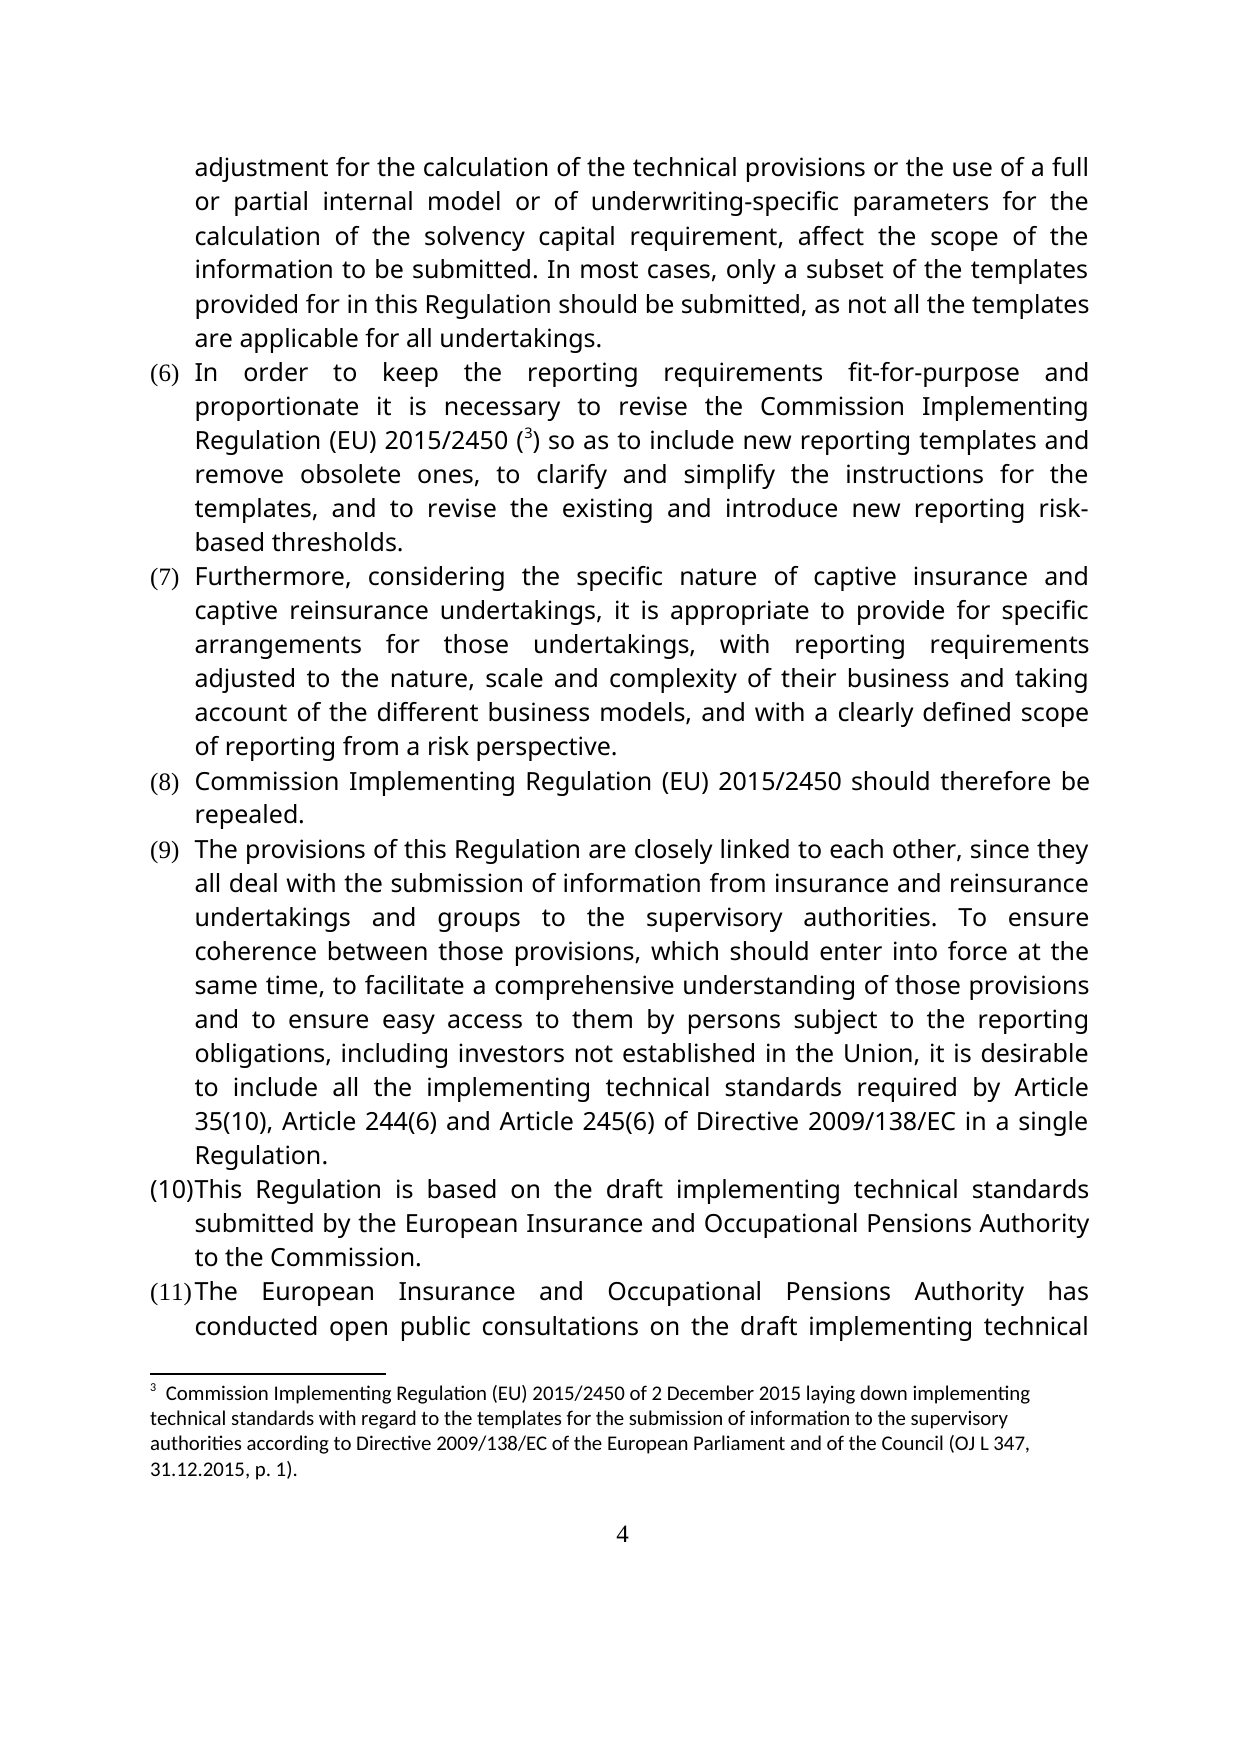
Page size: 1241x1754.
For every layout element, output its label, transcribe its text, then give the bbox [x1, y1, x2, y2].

list Furthermore, considering the specific nature of captive insurance and captive reinsurance undertakings, it is appropriate to provide for specific arrangements for those undertakings, with reporting requirements adjusted to the nature, scale and complexity of their business and taking account of the different business models, and with a clearly defined scope of reporting from a risk perspective. [150, 559, 1090, 763]
list In order to keep the reporting requirements fit-for-purpose and proportionate it is necessary to revise the Commission Implementing Regulation (EU) 2015/2450 () so as to include new reporting templates and remove obsolete ones, to clarify and simplify the instructions for the templates, and to revise the existing and introduce new reporting risk-based thresholds. [150, 354, 1090, 559]
list This Regulation is based on the draft implementing technical standards submitted by the European Insurance and Occupational Pensions Authority to the Commission. [150, 1172, 1090, 1274]
list The provisions of this Regulation are closely linked to each other, since they all deal with the submission of information from insurance and reinsurance undertakings and groups to the supervisory authorities. To ensure coherence between those provisions, which should enter into force at the same time, to facilitate a comprehensive understanding of those provisions and to ensure easy access to them by persons subject to the reporting obligations, including investors not established in the Union, it is desirable to include all the implementing technical standards required by Article 35(10), Article 244(6) and Article 245(6) of Directive 2009/138/EC in a single Regulation. [150, 831, 1090, 1172]
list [150, 150, 1090, 354]
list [150, 1274, 1090, 1342]
list Commission Implementing Regulation (EU) 2015/2450 should therefore be repealed. [150, 763, 1090, 831]
